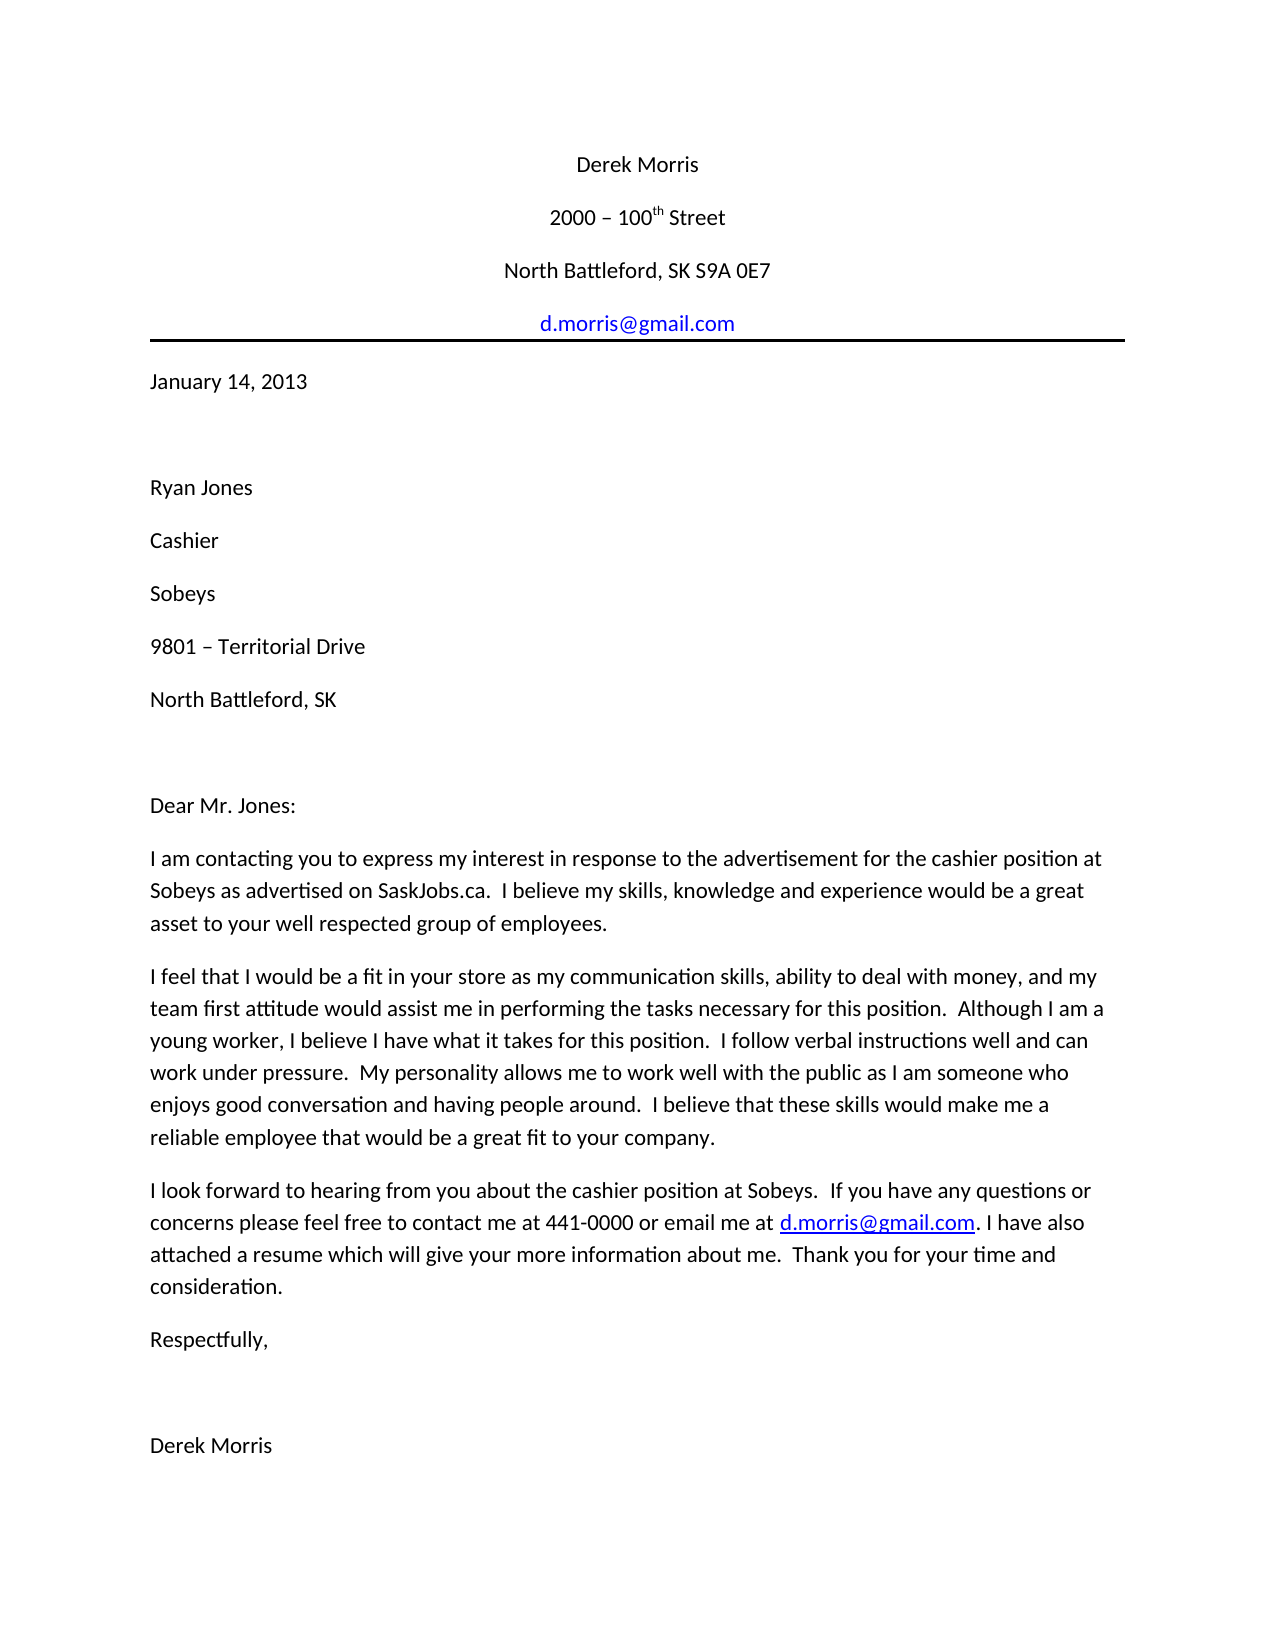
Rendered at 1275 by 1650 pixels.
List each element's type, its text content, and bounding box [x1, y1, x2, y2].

text Derek Morris [150, 1431, 1125, 1459]
text North Battleford, SK S9A 0E7 [150, 256, 1125, 284]
text I feel that I would be a fit in your store as my communication skills, ability to deal with money, and my team first attitude would assist me in performing the tasks necessary for this position. Although I am a young worker, I believe I have what it takes for this position. I follow verbal instructions well and can work under pressure. My personality allows me to work well with the public as I am someone who enjoys good conversation and having people around. I believe that these skills would make me a reliable employee that would be a great fit to your company. [150, 962, 1125, 1151]
text Derek Morris [150, 150, 1125, 178]
text Cashier [150, 526, 1125, 554]
text 2000 – 100th Street [150, 203, 1125, 231]
text 9801 – Territorial Drive [150, 632, 1125, 660]
text Ryan Jones [150, 473, 1125, 501]
text North Battleford, SK [150, 685, 1125, 713]
text Dear Mr. Jones: [150, 791, 1125, 819]
text I look forward to hearing from you about the cashier position at Sobeys. If you have any questions or concerns please feel free to contact me at 441-0000 or email me at d.morris@gmail.com. I have also attached a resume which will give your more information about me. Thank you for your time and consideration. [150, 1176, 1125, 1300]
text January 14, 2013 [150, 367, 1125, 395]
text Sobeys [150, 579, 1125, 607]
text d.morris@gmail.com [150, 309, 1125, 339]
text I am contacting you to express my interest in response to the advertisement for the cashier position at Sobeys as advertised on SaskJobs.ca. I believe my skills, knowledge and experience would be a great asset to your well respected group of employees. [150, 844, 1125, 937]
text Respectfully, [150, 1325, 1125, 1353]
